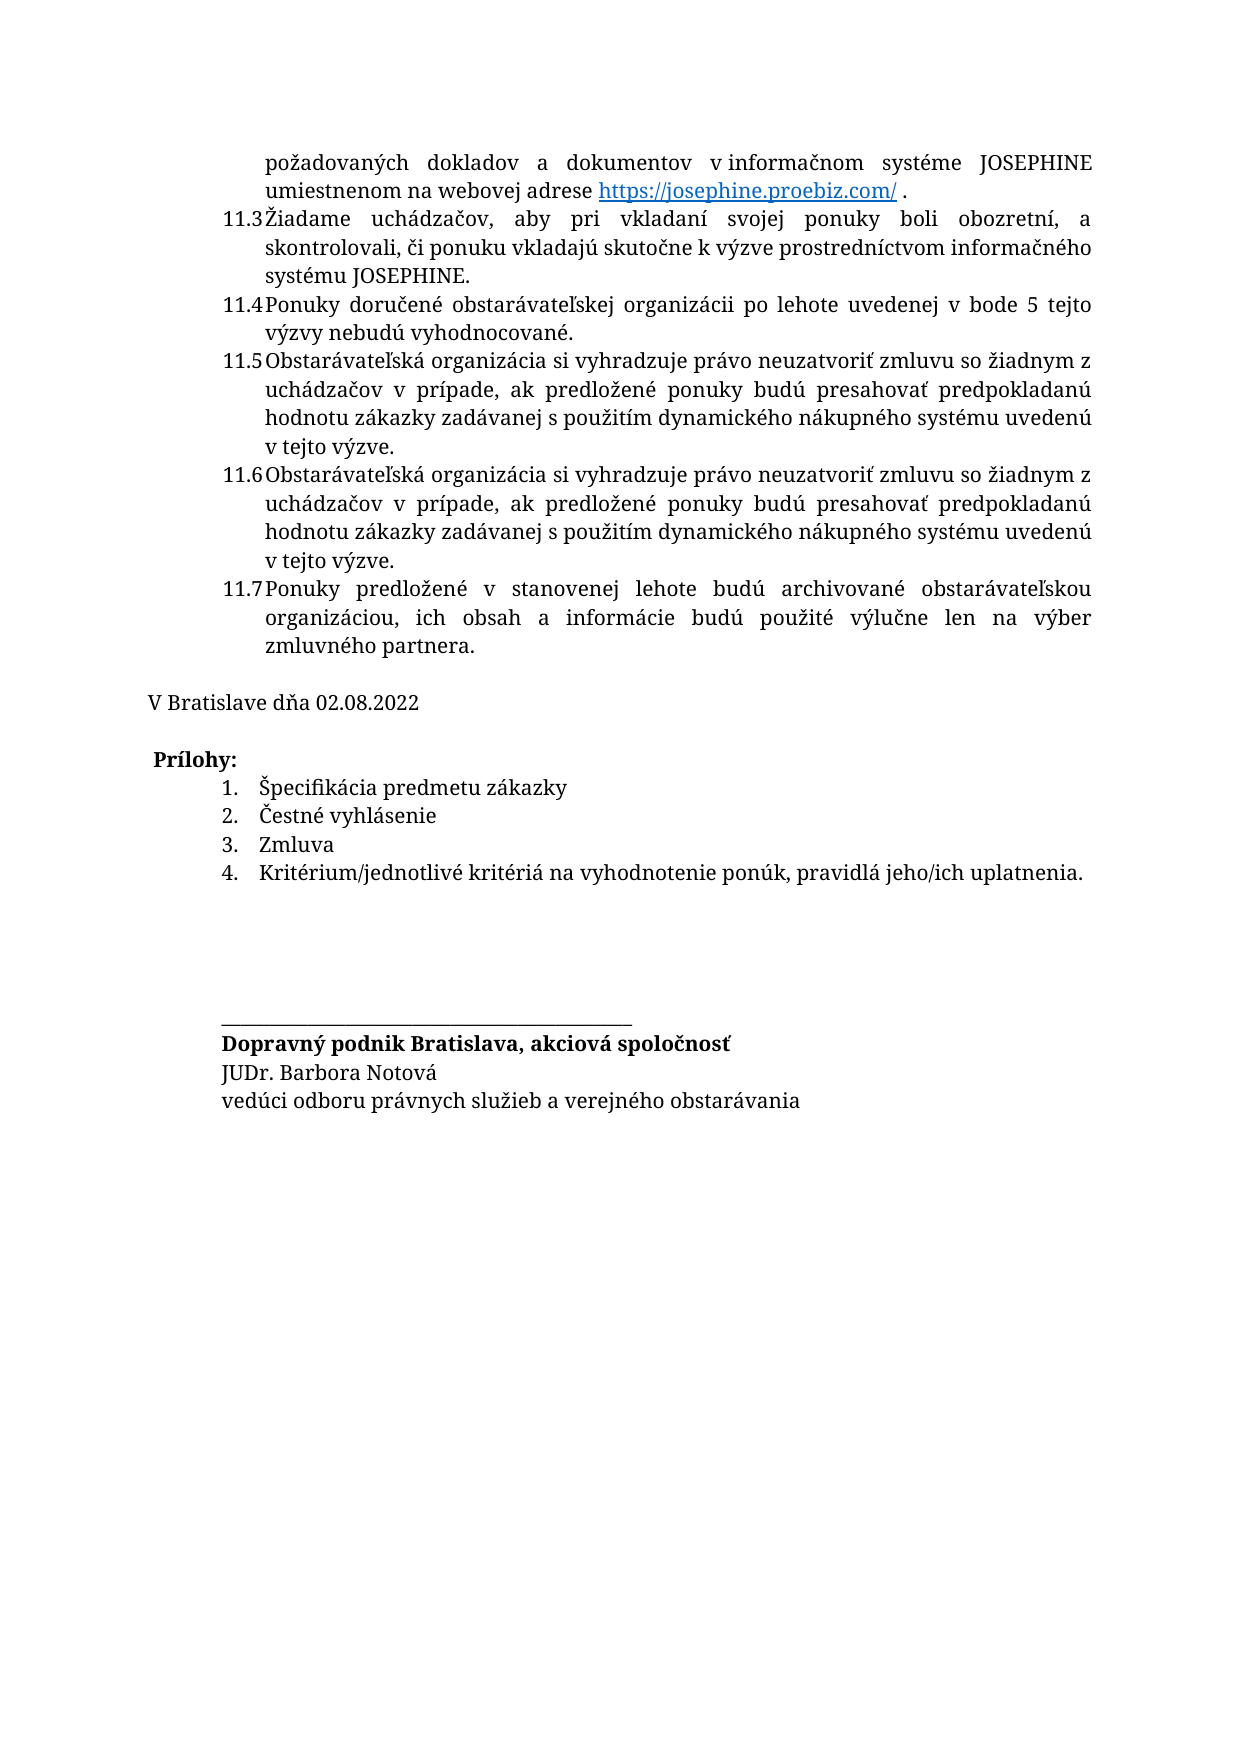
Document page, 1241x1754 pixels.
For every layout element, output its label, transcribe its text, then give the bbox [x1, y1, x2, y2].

text vedúci odboru právnych služieb a verejného obstarávania [148, 1086, 1093, 1114]
text ___________________________________________ [148, 1001, 1093, 1029]
text V Bratislave dňa 02.08.2022 [148, 688, 1093, 716]
list Ponuky doručené obstarávateľskej organizácii po lehote uvedenej v bode 5 tejto výzvy nebudú vyhodnocované. [223, 290, 1093, 347]
list Kritérium/jednotlivé kritériá na vyhodnotenie ponúk, pravidlá jeho/ich uplatnenia. [221, 858, 1093, 887]
list Ponuky predložené v stanovenej lehote budú archivované obstarávateľskou organizáciou, ich obsah a informácie budú použité výlučne len na výber zmluvného partnera. [223, 574, 1093, 659]
text Dopravný podnik Bratislava, akciová spoločnosť [148, 1029, 1093, 1058]
text JUDr. Barbora Notová [148, 1058, 1093, 1086]
list Žiadame uchádzačov, aby pri vkladaní svojej ponuky boli obozretní, a skontrolovali, či ponuku vkladajú skutočne k výzve prostredníctvom informačného systému Josephine. [223, 204, 1093, 290]
list Obstarávateľská organizácia si vyhradzuje právo neuzatvoriť zmluvu so žiadnym z uchádzačov v prípade, ak predložené ponuky budú presahovať predpokladanú hodnotu zákazky zadávanej s použitím dynamického nákupného systému uvedenú v tejto výzve. [223, 460, 1093, 574]
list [223, 148, 1093, 204]
list Čestné vyhlásenie [221, 802, 1093, 830]
list Obstarávateľská organizácia si vyhradzuje právo neuzatvoriť zmluvu so žiadnym z uchádzačov v prípade, ak predložené ponuky budú presahovať predpokladanú hodnotu zákazky zadávanej s použitím dynamického nákupného systému uvedenú v tejto výzve. [223, 347, 1093, 460]
text Prílohy: [148, 745, 1093, 773]
list Zmluva [221, 830, 1093, 858]
list Špecifikácia predmetu zákazky [221, 773, 1093, 802]
